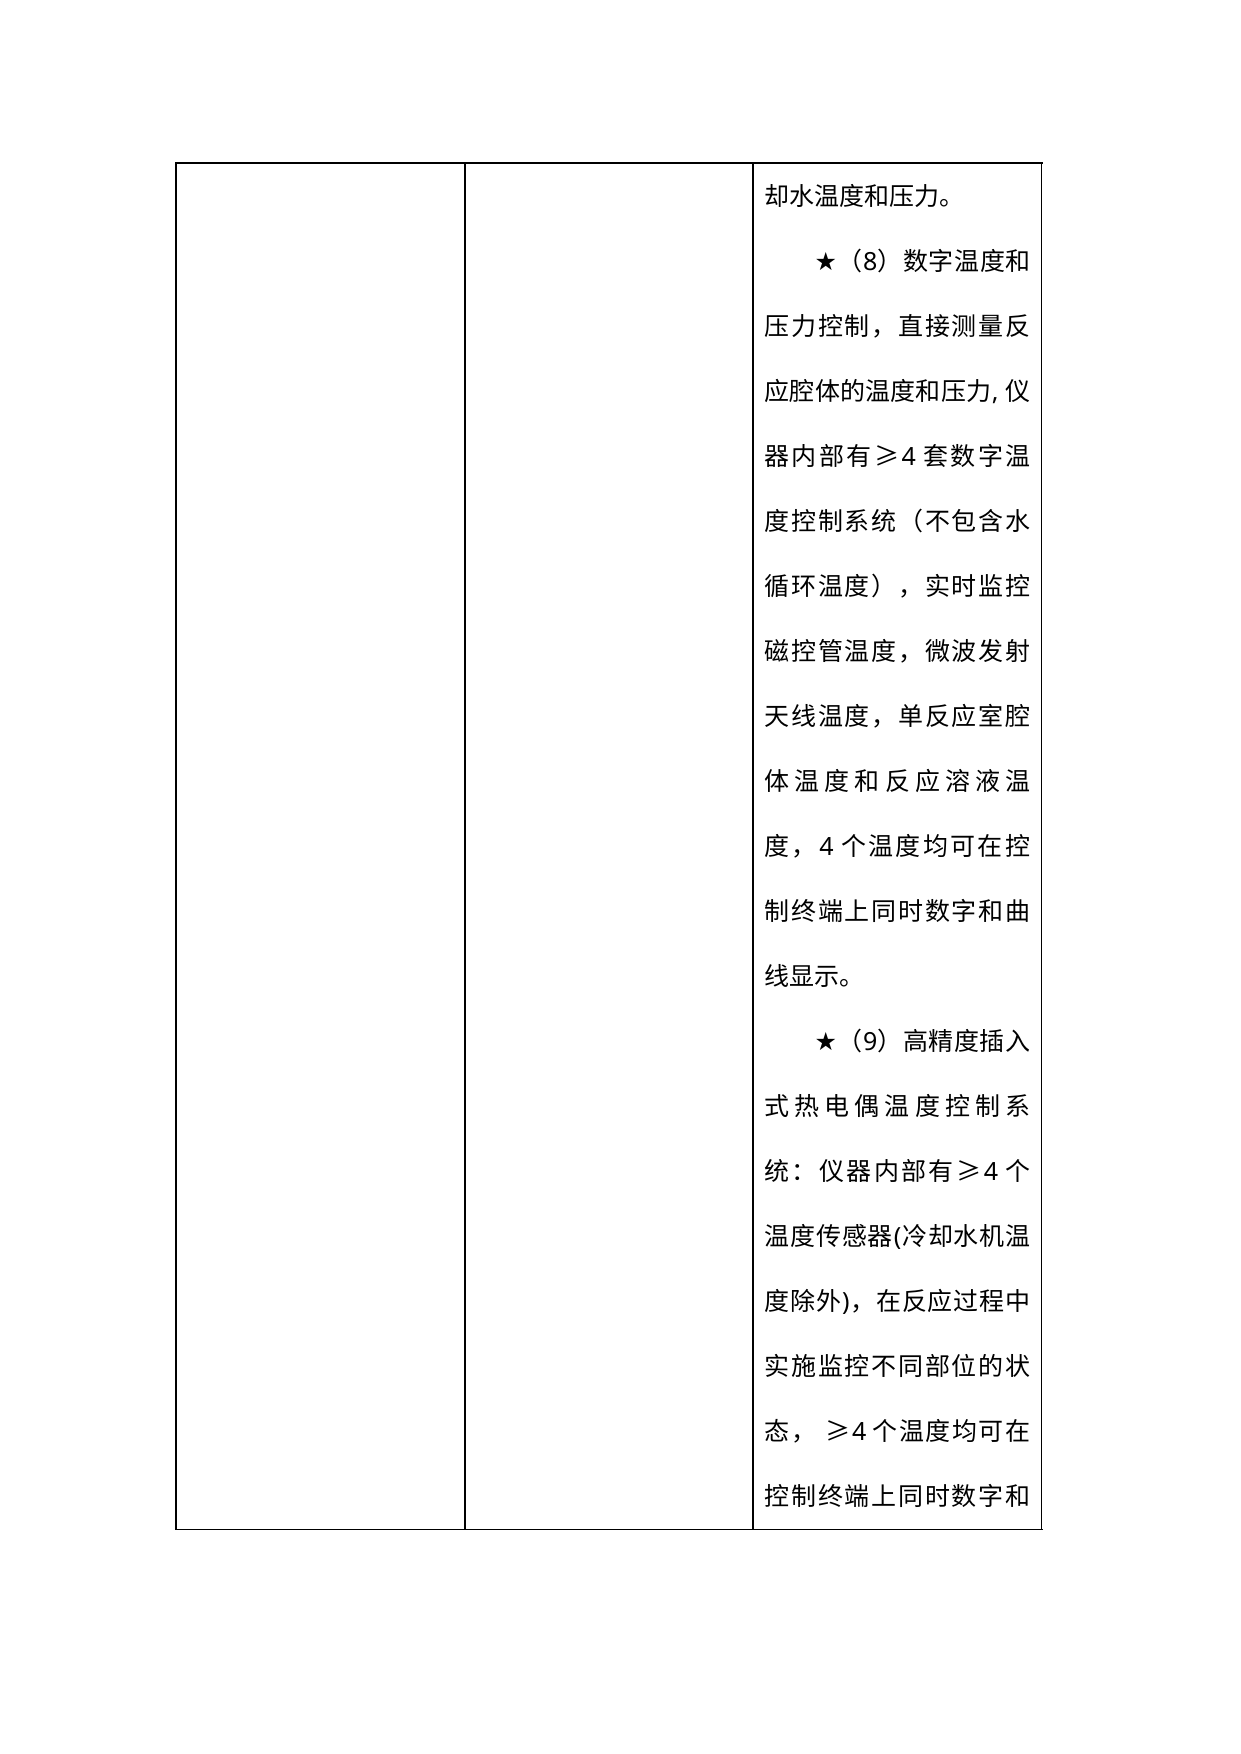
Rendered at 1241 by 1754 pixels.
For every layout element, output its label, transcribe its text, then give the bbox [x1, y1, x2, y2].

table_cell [754, 164, 1041, 1528]
table_cell [177, 164, 464, 1528]
table_cell 2 [466, 164, 752, 1528]
